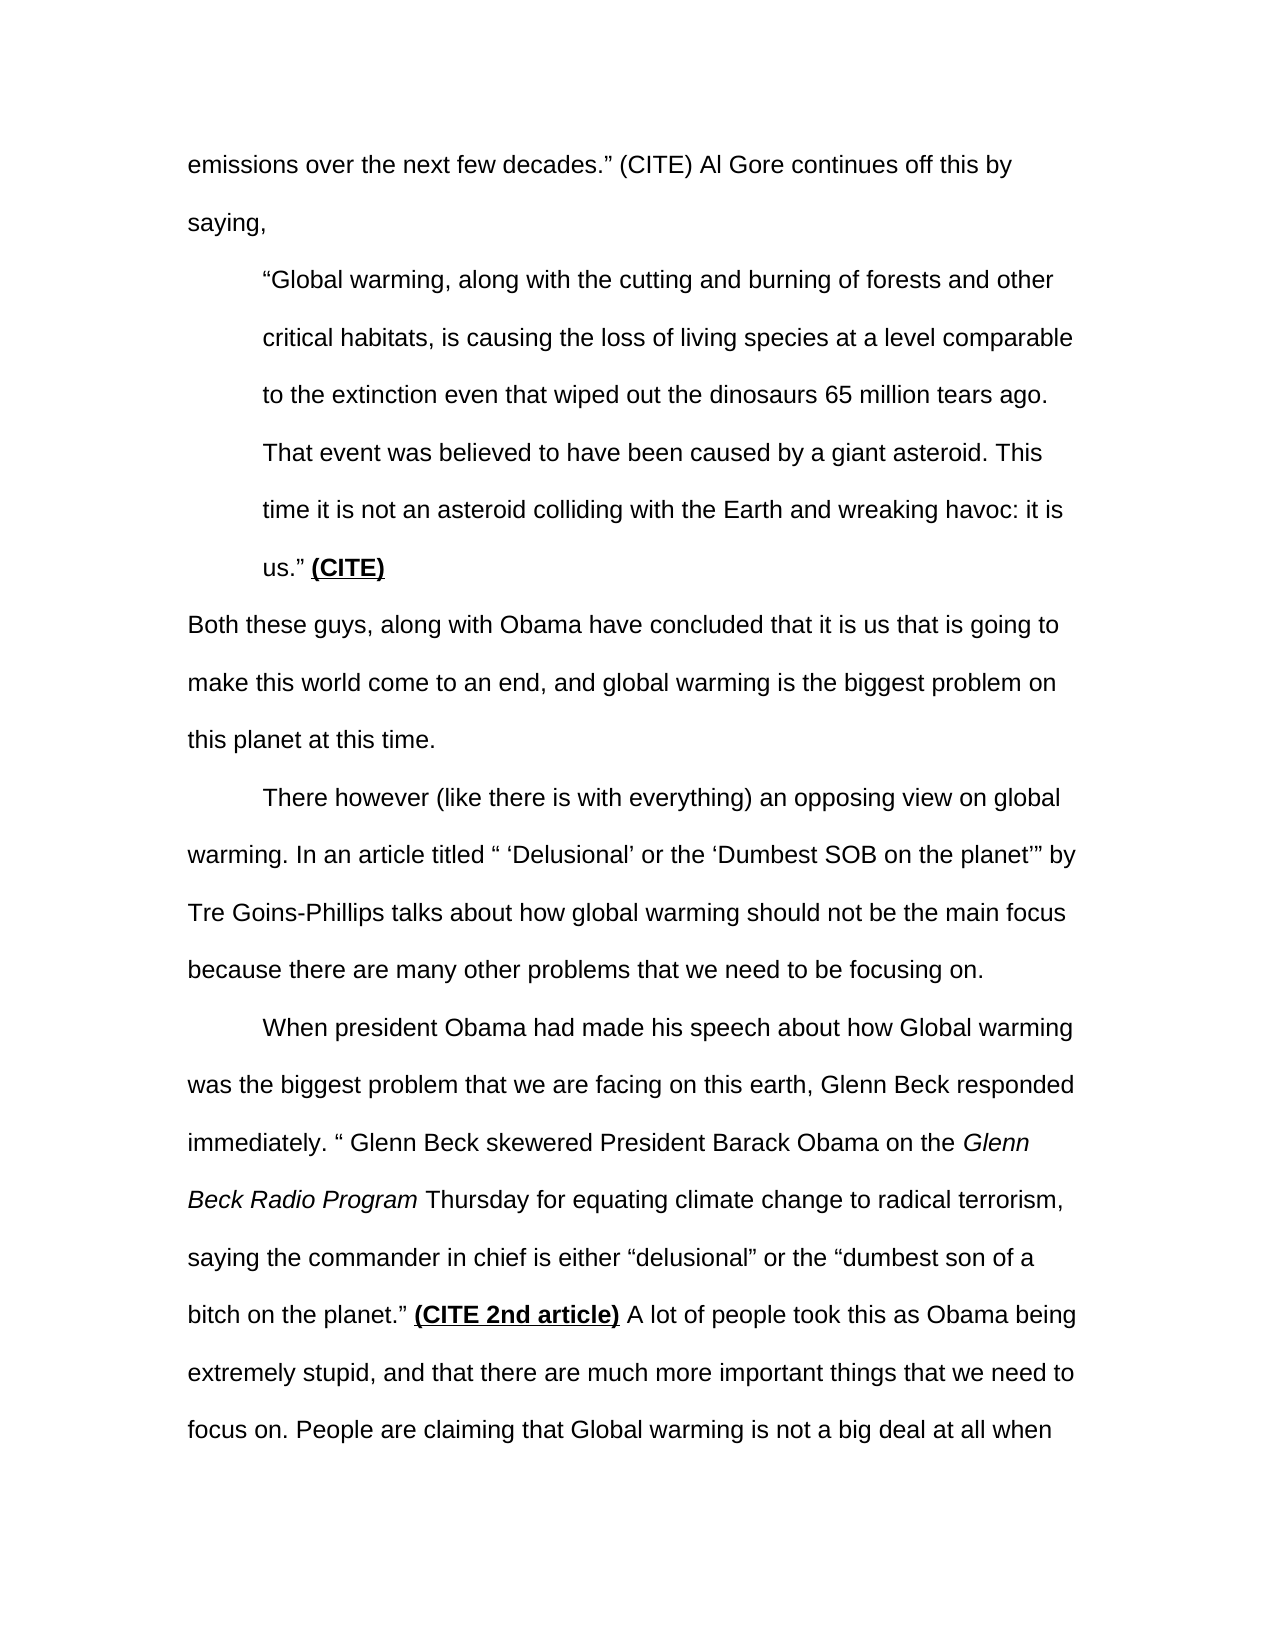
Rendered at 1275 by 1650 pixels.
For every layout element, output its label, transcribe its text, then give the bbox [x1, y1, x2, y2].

text Both these guys, along with Obama have concluded that it is us that is going to make this world come to an end, and global warming is the biggest problem on this planet at this time. [187, 610, 1087, 754]
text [187, 1012, 1087, 1444]
text There however (like there is with everything) an opposing view on global warming. In an article titled “ ‘Delusional’ or the ‘Dumbest SOB on the planet’” by Tre Goins-Phillips talks about how global warming should not be the main focus because there are many other problems that we need to be focusing on. [187, 782, 1087, 984]
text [187, 150, 1087, 236]
text “Global warming, along with the cutting and burning of forests and other critical habitats, is causing the loss of living species at a level comparable to the extinction even that wiped out the dinosaurs 65 million tears ago. That event was believed to have been caused by a giant asteroid. This time it is not an asteroid colliding with the Earth and wreaking havoc: it is us.” (CITE) [262, 265, 1087, 581]
